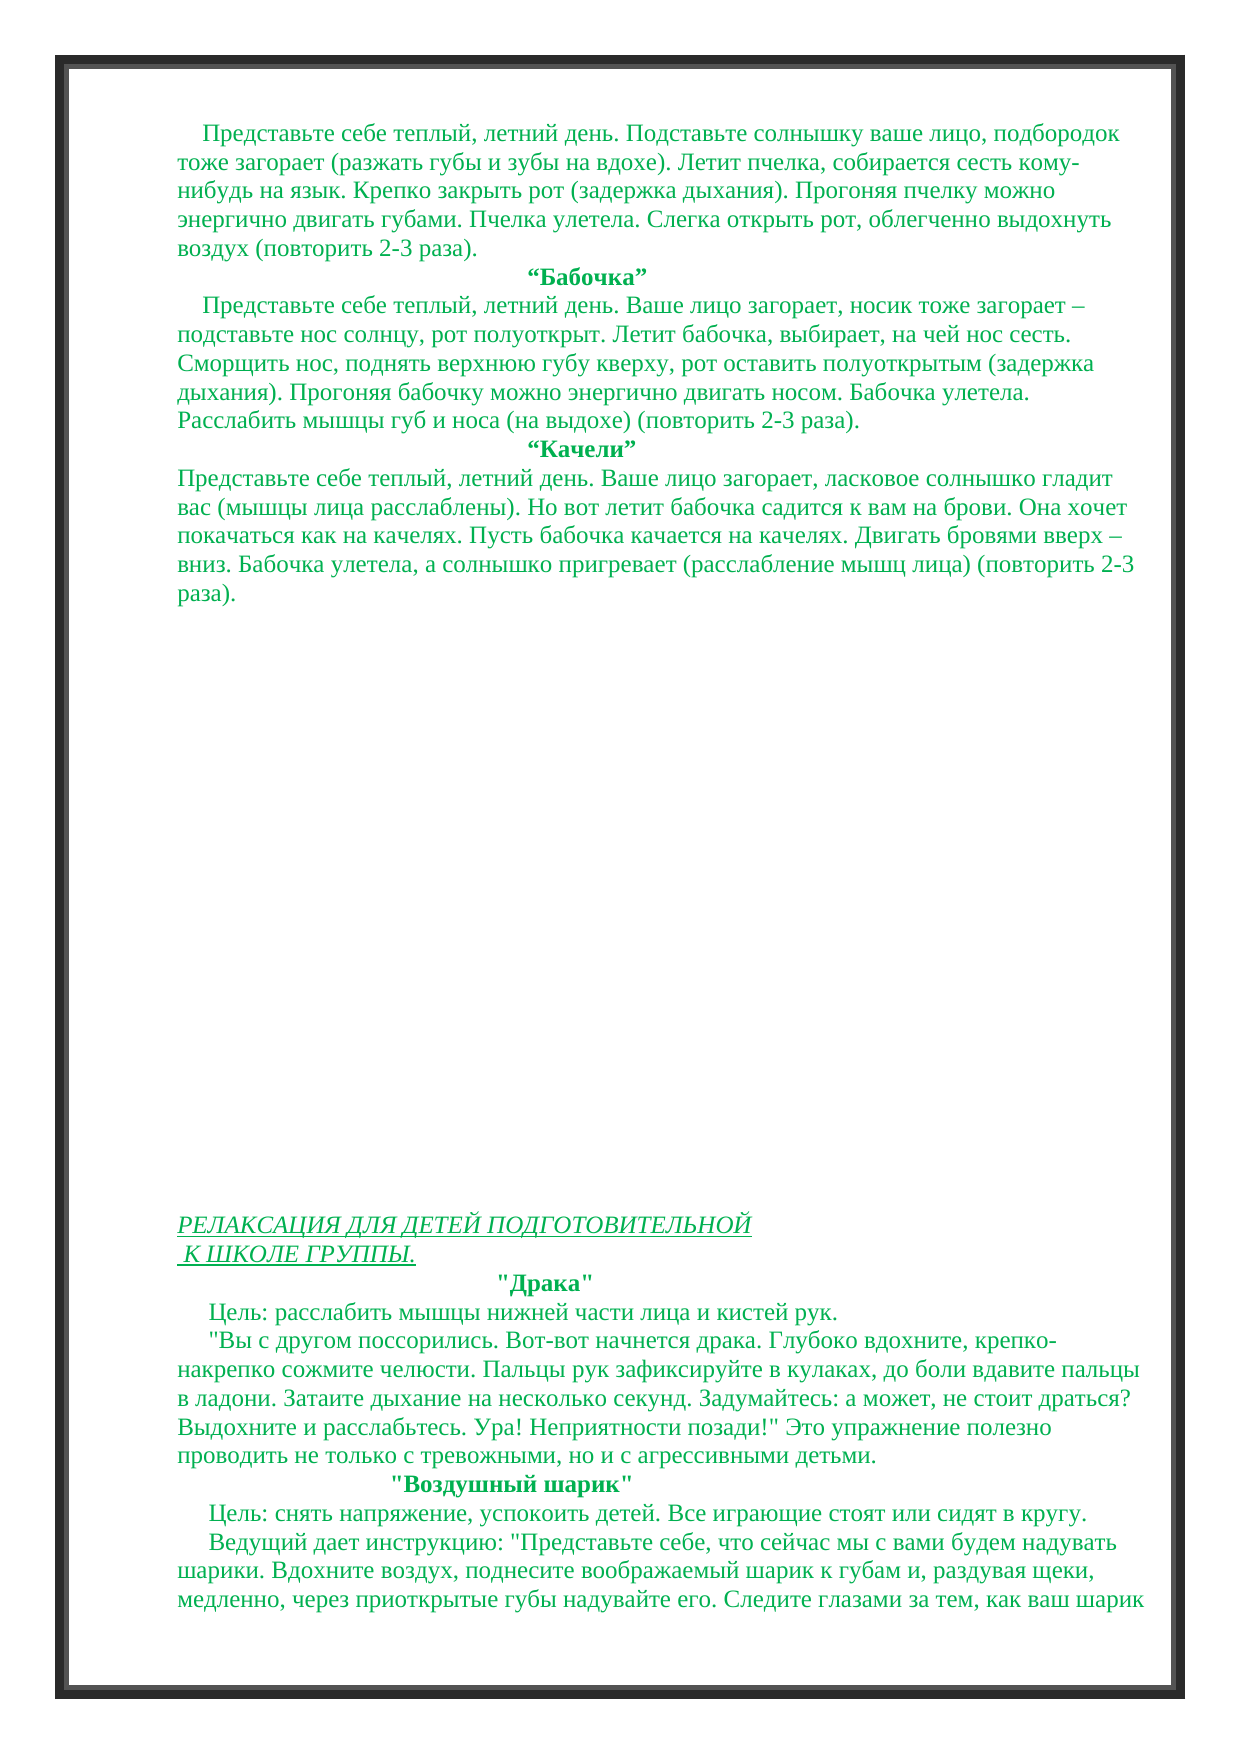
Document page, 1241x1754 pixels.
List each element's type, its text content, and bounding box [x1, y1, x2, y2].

text "Драка" [177, 1268, 1152, 1297]
text Цель: расслабить мышцы нижней части лица и кистей рук. [177, 1297, 1152, 1326]
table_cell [177, 118, 1152, 607]
text "Воздушный шарик" [177, 1469, 1152, 1498]
text Цель: снять напряжение, успокоить детей. Все играющие стоят или сидят в кругу. [177, 1498, 1152, 1527]
text "Вы с другом поссорились. Вот-вот начнется драка. Глубоко вдохните, крепко-накрепко сожмите челюсти. Пальцы рук зафиксируйте в кулаках, до боли вдавите пальцы в ладони. Затаите дыхание на несколько секунд. Задумайтесь: а может, не стоит драться? Выдохните и расслабьтесь. Ура! Неприятности позади!" Это упражнение полезно проводить не только с тревожными, но и с агрессивными детьми. [177, 1326, 1152, 1469]
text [177, 1527, 1152, 1613]
text К ШКОЛЕ ГРУППЫ. [177, 1239, 1152, 1268]
text РЕЛАКСАЦИЯ ДЛЯ ДЕТЕЙ ПОДГОТОВИТЕЛЬНОЙ [177, 1211, 1152, 1239]
